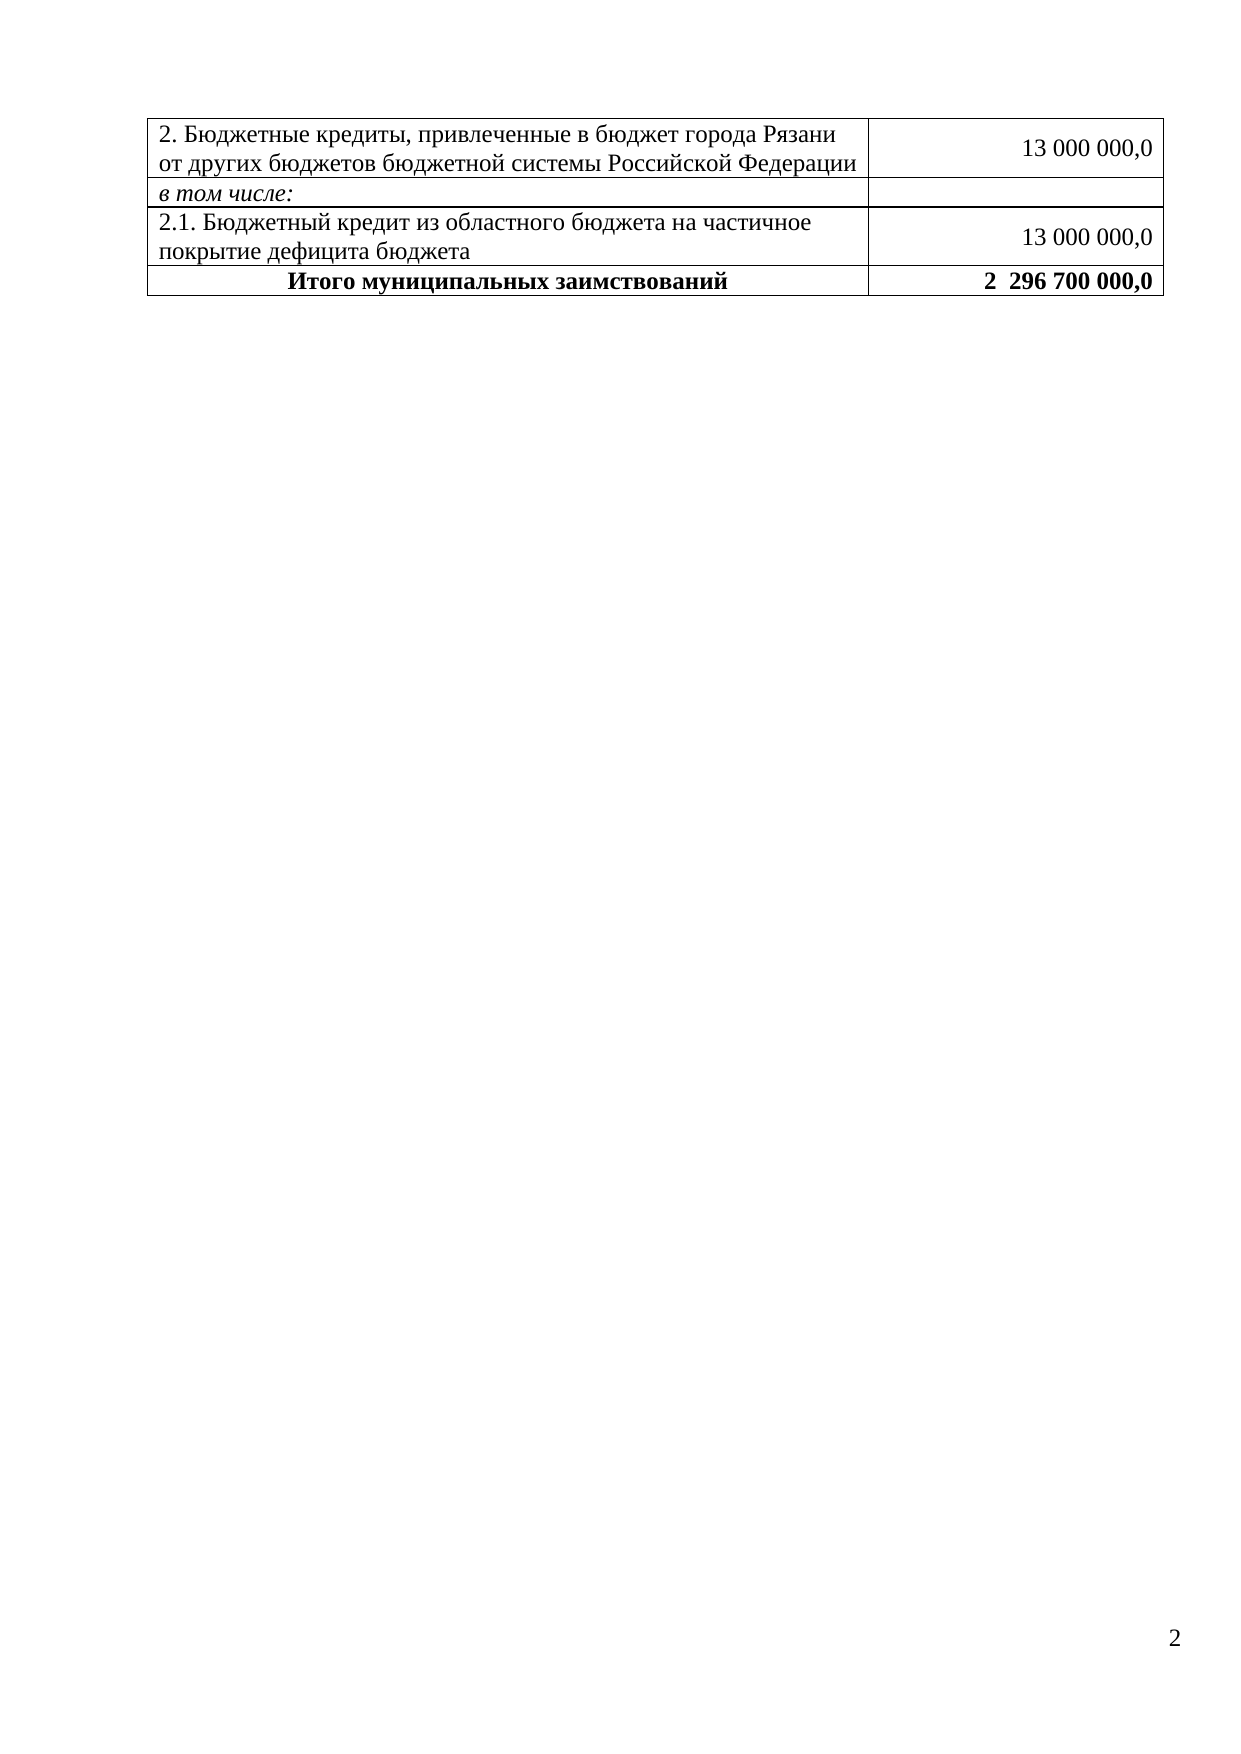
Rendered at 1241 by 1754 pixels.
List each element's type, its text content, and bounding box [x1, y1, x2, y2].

table_cell 2.1. Бюджетный кредит из областного бюджета на частичное покрытие дефицита бюджета [148, 208, 868, 265]
table_cell [869, 178, 1163, 206]
table_cell в том числе: [148, 178, 868, 206]
table_cell Итого муниципальных заимствований [148, 266, 868, 295]
table_cell 2. Бюджетные кредиты, привлеченные в бюджет города Рязани от других бюджетов бюджетной системы Российской Федерации [148, 119, 868, 177]
table_cell 13 000 000,0 [869, 119, 1163, 177]
table_cell 13 000 000,0 [869, 208, 1163, 265]
table_cell 2 296 700 000,0 [869, 266, 1163, 295]
